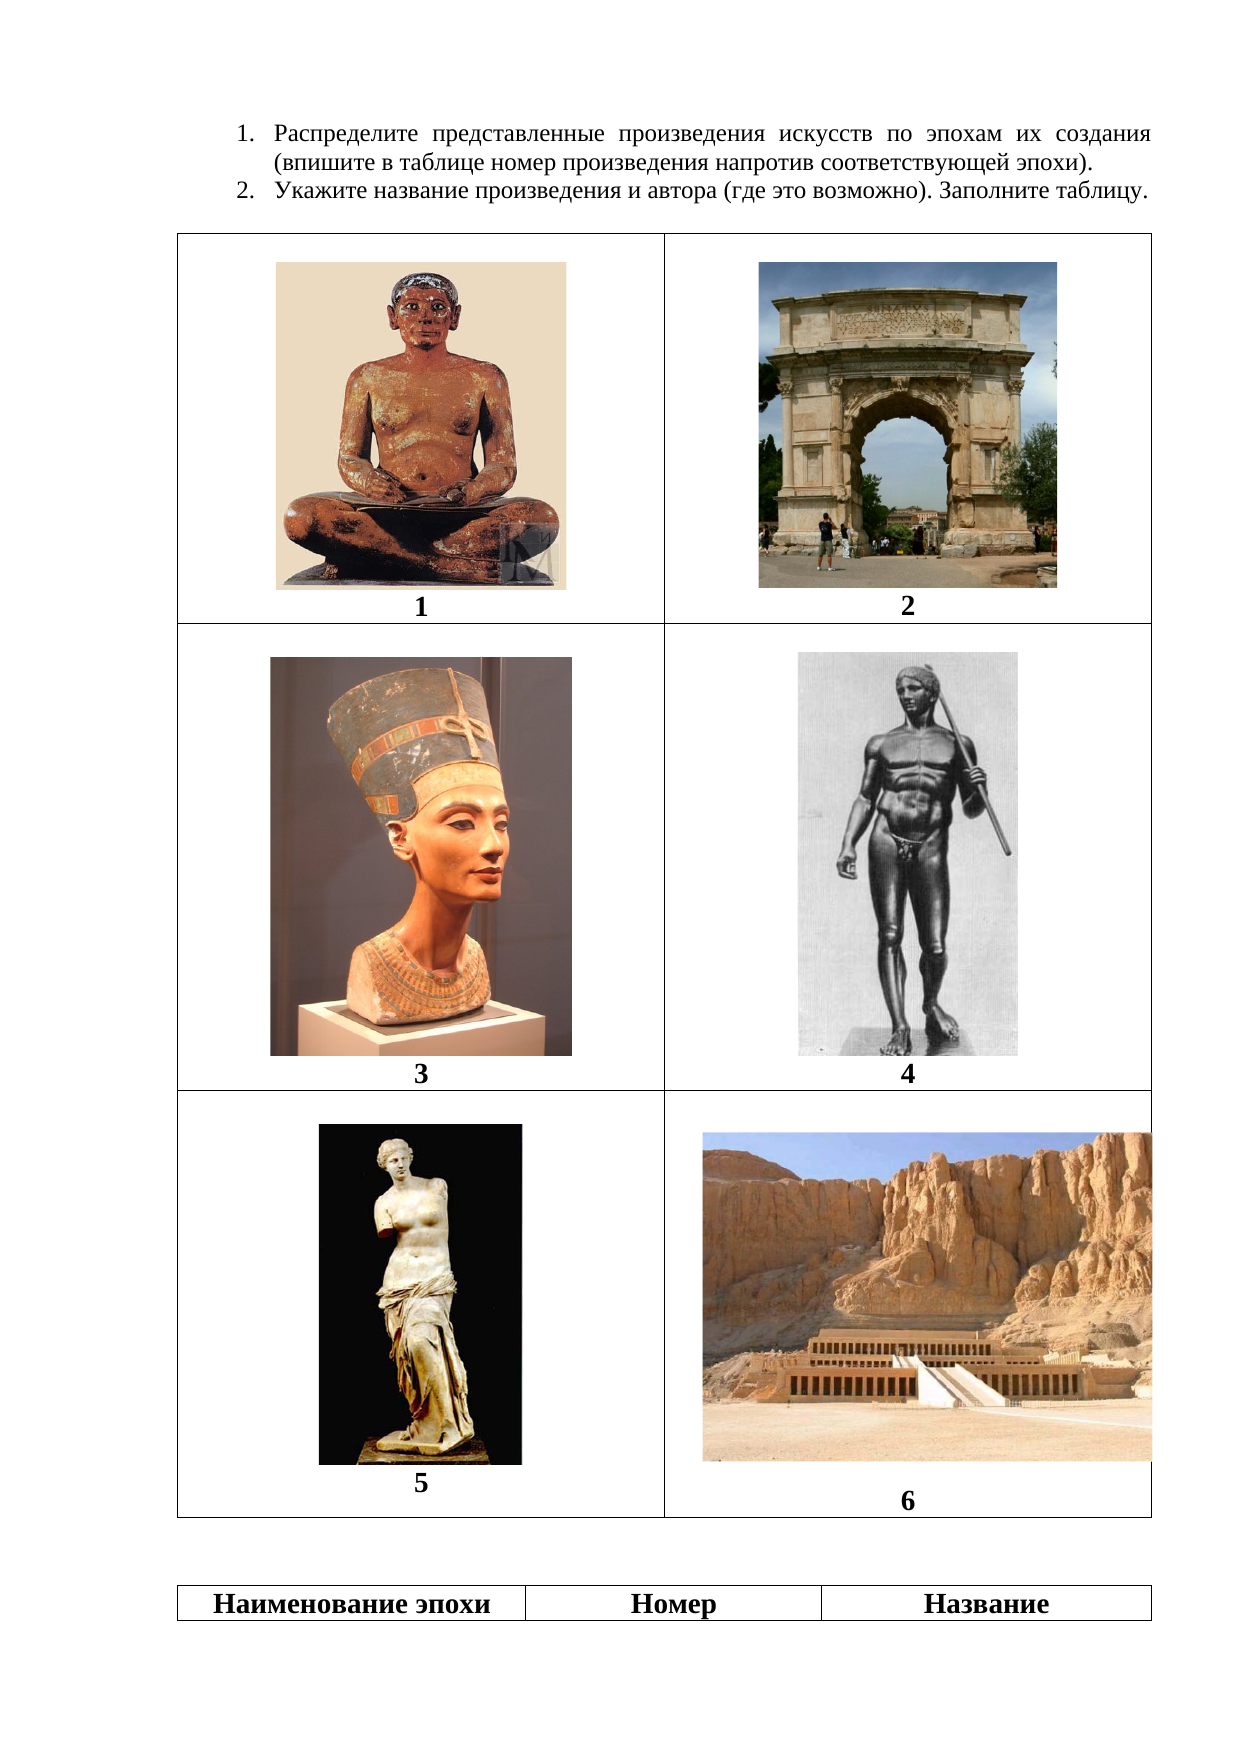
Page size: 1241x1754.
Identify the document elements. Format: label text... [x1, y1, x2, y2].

list Укажите название произведения и автора (где это возможно). Заполните таблицу. [236, 176, 1152, 204]
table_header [822, 1586, 1151, 1620]
picture [797, 652, 1018, 1056]
table_header 2 [665, 234, 1151, 623]
table_cell 6 [665, 1091, 1151, 1517]
picture [275, 262, 567, 590]
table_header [526, 1586, 821, 1620]
table_cell 4 [665, 624, 1151, 1089]
table_header 1 [178, 234, 664, 623]
table_cell 3 [178, 624, 664, 1089]
table_cell 5 [178, 1091, 664, 1517]
table_header Наименование эпохи [178, 1586, 525, 1620]
picture [270, 657, 572, 1056]
picture [758, 262, 1058, 588]
picture [318, 1124, 524, 1465]
list Распределите представленные произведения искусств по эпохам их создания (впишите в таблице номер произведения напротив соответствующей эпохи). [236, 118, 1152, 176]
